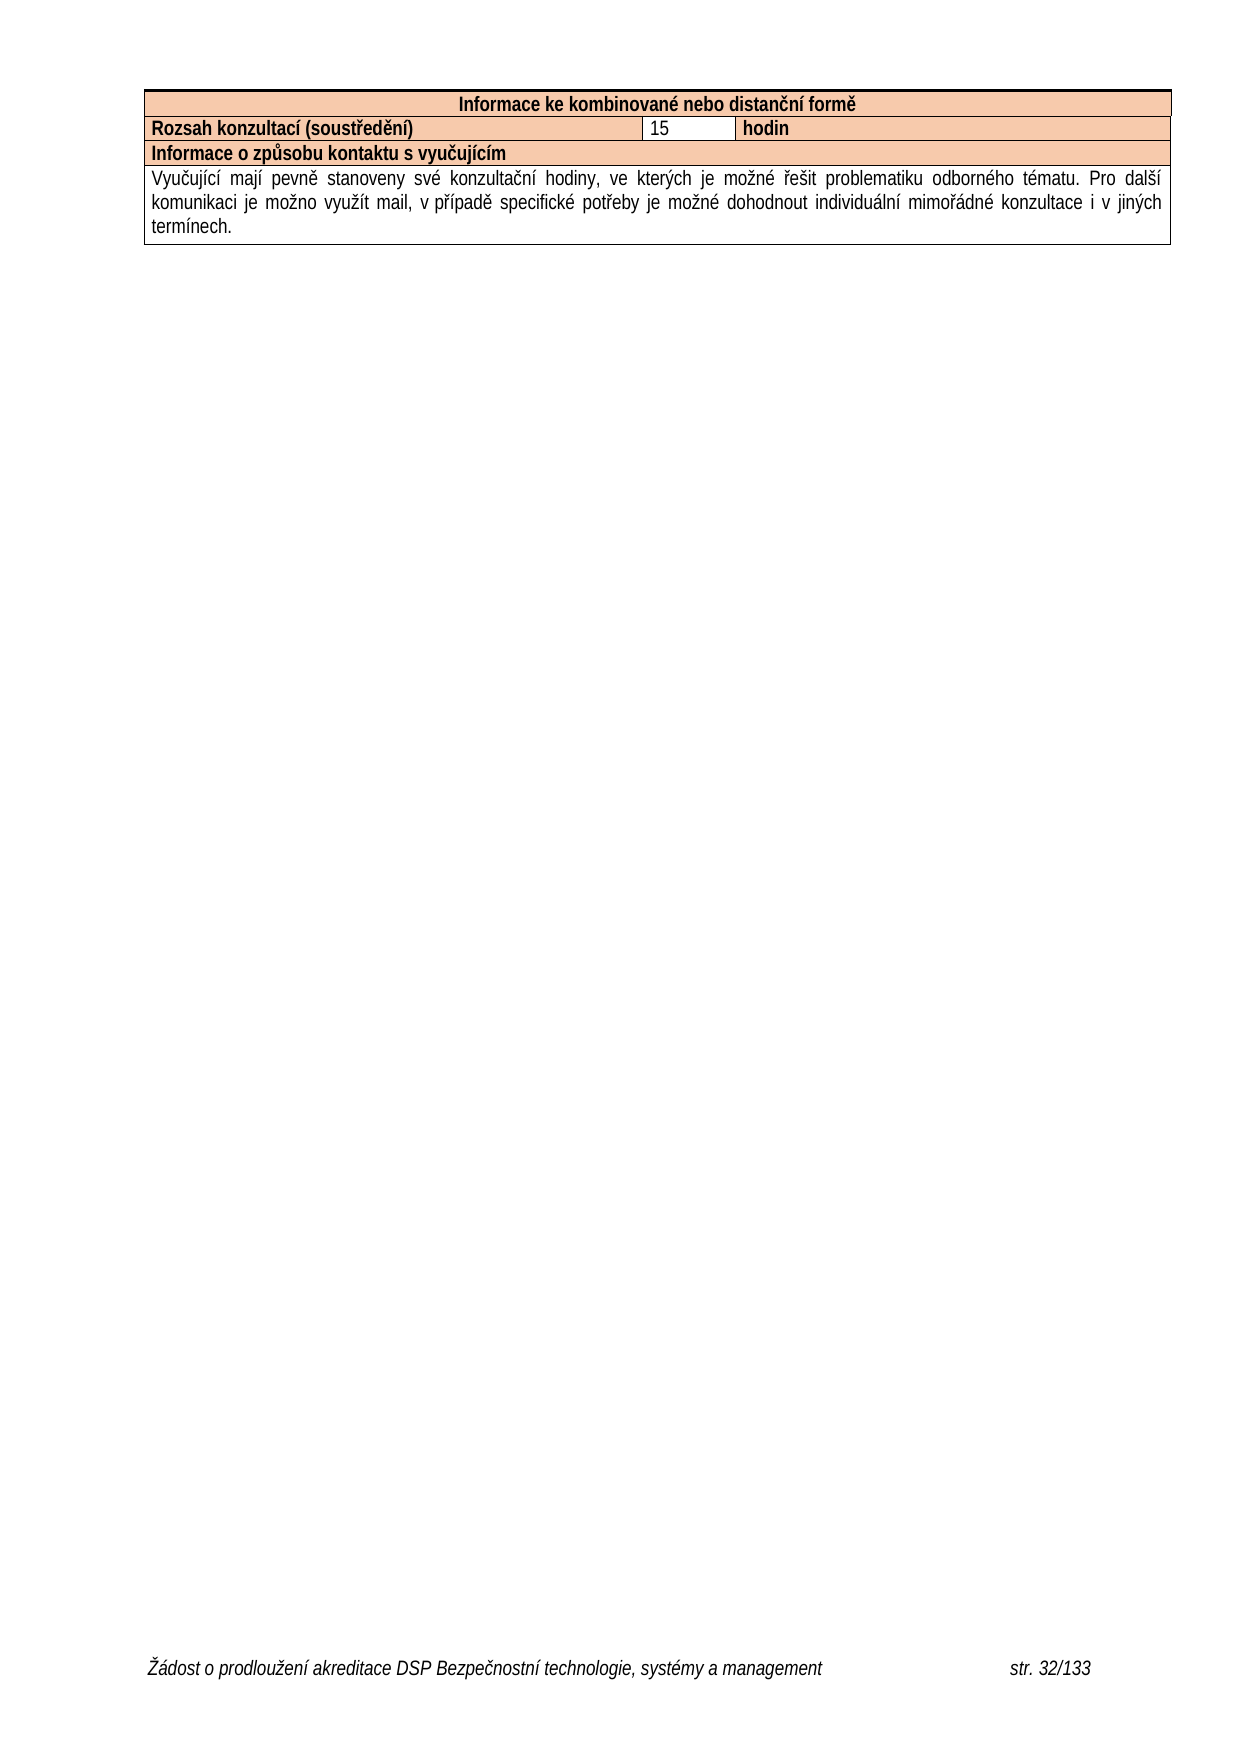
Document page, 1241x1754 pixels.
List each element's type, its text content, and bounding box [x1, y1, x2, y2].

table_header Informace ke kombinované nebo distanční formě [145, 92, 1171, 116]
table_cell 15 [643, 117, 735, 140]
table_cell Vyučující mají pevně stanoveny své konzultační hodiny, ve kterých je možné řešit problematiku odborného tématu. Pro další komunikaci je možno využít mail, v případě specifické potřeby je možné dohodnout individuální mimořádné konzultace i v jiných termínech. [145, 166, 1170, 244]
table_cell hodin [736, 117, 1170, 140]
table_cell Informace o způsobu kontaktu s vyučujícím [145, 141, 1170, 165]
table_cell Rozsah konzultací (soustředění) [145, 117, 642, 140]
